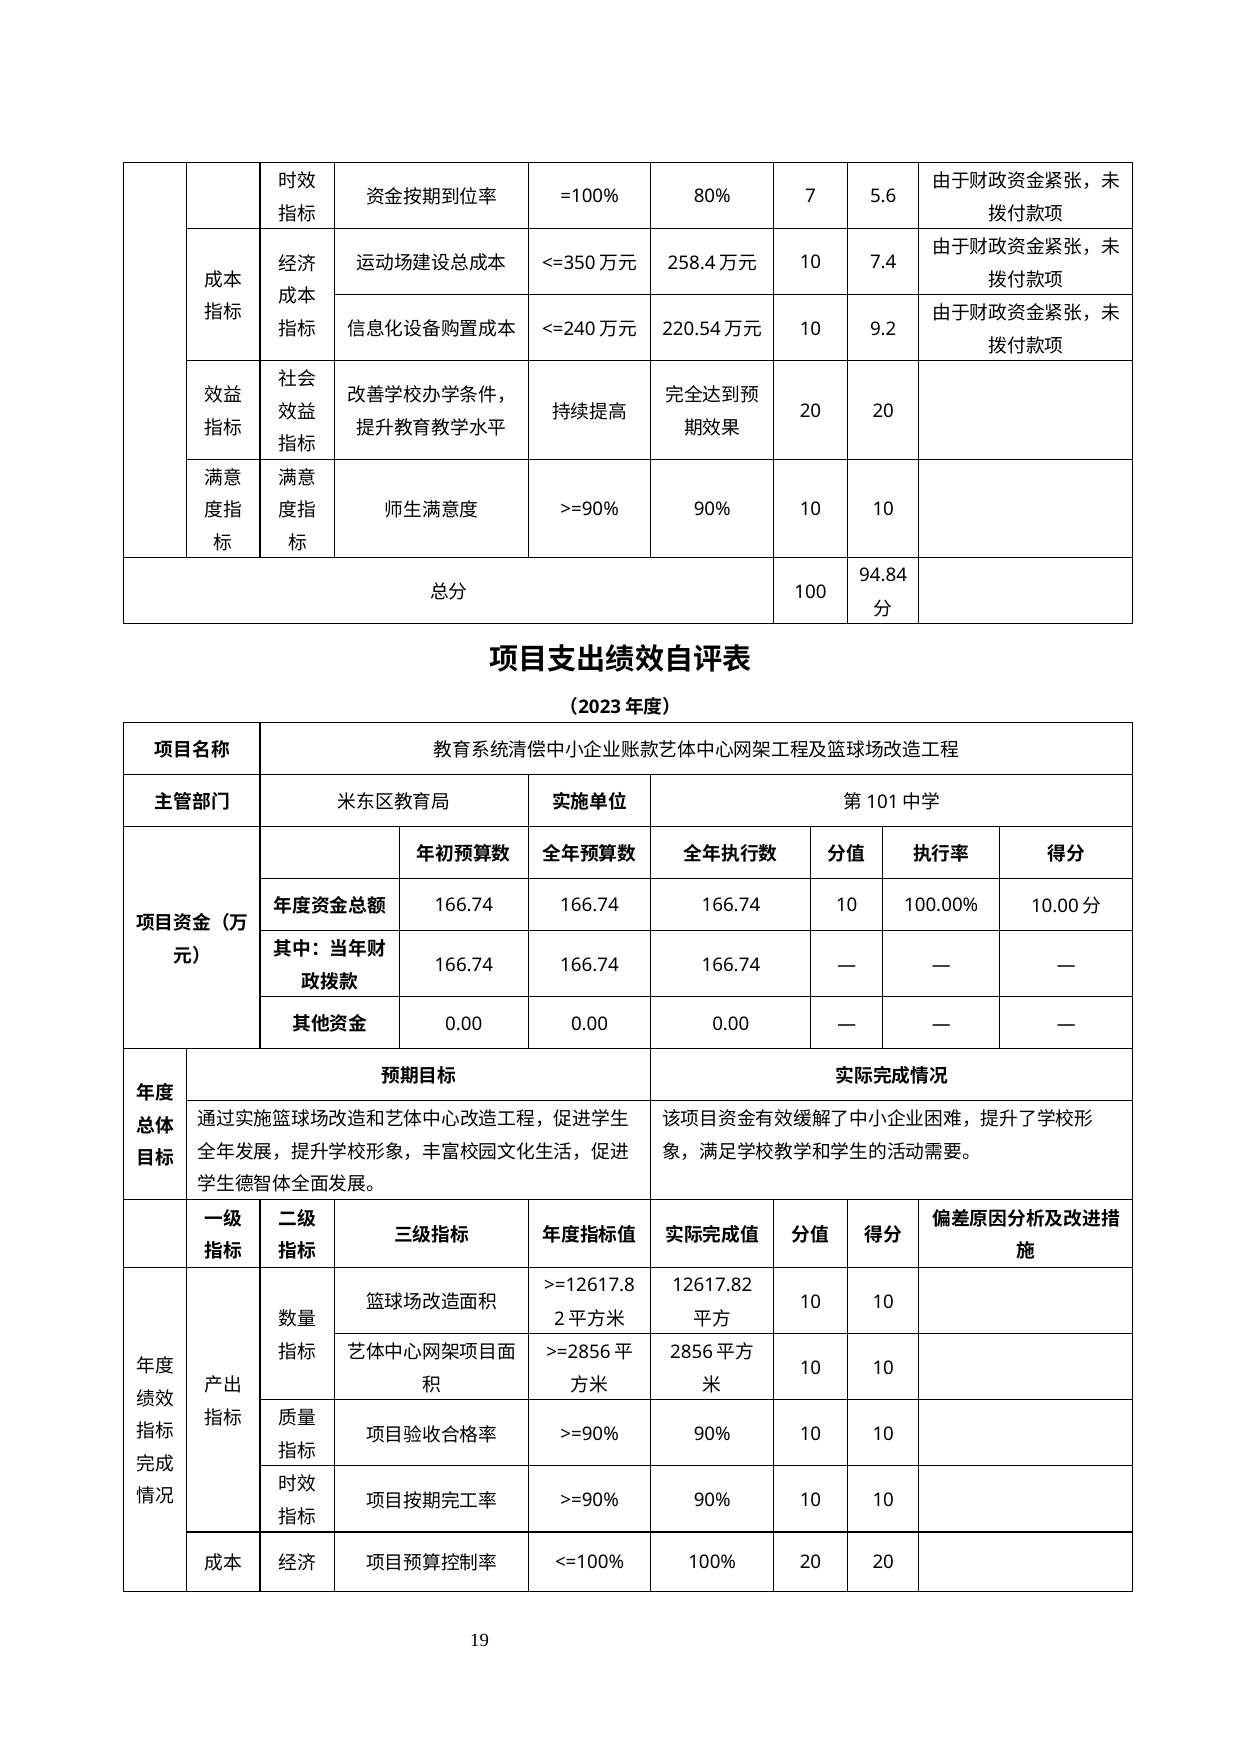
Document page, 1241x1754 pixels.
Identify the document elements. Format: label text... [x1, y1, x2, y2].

table_cell 得分 [1000, 827, 1132, 878]
table_cell 166.74 [400, 931, 528, 996]
table_cell 166.74 [651, 931, 810, 996]
table_cell 年度指标值 [529, 1200, 650, 1267]
table_cell 项目预算控制率 [335, 1533, 528, 1591]
table_cell 10 [774, 229, 847, 294]
table_cell 信息化设备购置成本 [335, 295, 528, 360]
table_cell 主管部门 [124, 775, 259, 826]
table_cell 10 [774, 1268, 847, 1333]
table_cell 全年预算数 [529, 827, 650, 878]
table_cell 执行率 [883, 827, 999, 878]
table_cell 实际完成情况 [651, 1049, 1132, 1100]
table_cell [919, 558, 1132, 623]
table_cell 效益指标 [187, 361, 259, 459]
table_cell 10 [774, 1334, 847, 1399]
table_cell 二级指标 [261, 1200, 334, 1267]
table_cell 94.84分 [848, 558, 918, 623]
table_cell 10 [848, 1466, 918, 1531]
table_cell 9.2 [848, 295, 918, 360]
table_cell 0.00 [529, 997, 650, 1048]
table_cell [919, 460, 1132, 557]
table_cell 20 [848, 361, 918, 459]
table_cell 运动场建设总成本 [335, 229, 528, 294]
table_cell 时效指标 [261, 163, 334, 228]
table_cell 年度资金总额 [261, 879, 399, 930]
table_cell 12617.82平方 [651, 1268, 773, 1333]
table_header 教育系统清偿中小企业账款艺体中心网架工程及篮球场改造工程 [261, 723, 1132, 774]
table_cell 90% [651, 460, 773, 557]
table_cell 项目按期完工率 [335, 1466, 528, 1531]
table_cell >=90% [529, 460, 650, 557]
table_cell 完全达到预期效果 [651, 361, 773, 459]
table_cell 三级指标 [335, 1200, 528, 1267]
table_cell 其中：当年财政拨款 [261, 931, 399, 996]
table_cell 成本指标 [187, 229, 259, 360]
table_cell 10 [848, 1334, 918, 1399]
table_cell >=90% [529, 1400, 650, 1465]
text 项目支出绩效自评表 [187, 624, 1053, 689]
table_cell 时效指标 [261, 1466, 334, 1531]
table_cell 持续提高 [529, 361, 650, 459]
table_cell 篮球场改造面积 [335, 1268, 528, 1333]
table_cell 该项目资金有效缓解了中小企业困难，提升了学校形象，满足学校教学和学生的活动需要。 [651, 1101, 1132, 1199]
table_cell 166.74 [529, 879, 650, 930]
table_cell 米东区教育局 [261, 775, 528, 826]
table_cell 0.00 [400, 997, 528, 1048]
table_cell <=350万元 [529, 229, 650, 294]
table_cell 90% [651, 1466, 773, 1531]
table_cell 分值 [811, 827, 882, 878]
table_cell 满意度指标 [261, 460, 334, 557]
table_cell 艺体中心网架项目面积 [335, 1334, 528, 1399]
table_cell 预期目标 [187, 1049, 650, 1100]
table_cell 总分 [124, 558, 773, 623]
table_cell 师生满意度 [335, 460, 528, 557]
table_cell 258.4万元 [651, 229, 773, 294]
table_cell 经济成本指标 [261, 1533, 334, 1591]
table_cell 质量指标 [261, 1400, 334, 1465]
table_cell 0.00 [651, 997, 810, 1048]
table_cell 由于财政资金紧张，未拨付款项 [919, 295, 1132, 360]
table_cell 全年执行数 [651, 827, 810, 878]
table_cell 一级指标 [187, 1200, 259, 1267]
table_cell 20 [774, 1533, 847, 1591]
table_cell 年度绩效指标完成情况 [124, 1268, 186, 1591]
table_cell — [811, 931, 882, 996]
table_cell 100.00% [883, 879, 999, 930]
table_cell 7 [774, 163, 847, 228]
table_cell 166.74 [529, 931, 650, 996]
table_cell 20 [774, 361, 847, 459]
table_cell 项目资金（万元） [124, 827, 259, 1048]
table_cell 10 [848, 1400, 918, 1465]
table_cell 通过实施篮球场改造和艺体中心改造工程，促进学生全年发展，提升学校形象，丰富校园文化生活，促进学生德智体全面发展。 [187, 1101, 650, 1199]
table_cell 经济成本指标 [261, 229, 334, 360]
table_cell 10 [811, 879, 882, 930]
table_cell 20 [848, 1533, 918, 1591]
table_cell 社会效益指标 [261, 361, 334, 459]
table_cell [919, 1533, 1132, 1591]
table_cell 80% [651, 163, 773, 228]
table_cell >=90% [529, 1466, 650, 1531]
table_cell [919, 1334, 1132, 1399]
table_cell 由于财政资金紧张，未拨付款项 [919, 163, 1132, 228]
table_cell 项目验收合格率 [335, 1400, 528, 1465]
table_cell 由于财政资金紧张，未拨付款项 [919, 229, 1132, 294]
table_cell 10.00分 [1000, 879, 1132, 930]
table_cell 成本指标 [187, 1533, 259, 1591]
table_cell 偏差原因分析及改进措施 [919, 1200, 1132, 1267]
table_cell 90% [651, 1400, 773, 1465]
text （2023年度） [187, 689, 1053, 722]
table_cell 166.74 [651, 879, 810, 930]
table_cell — [811, 997, 882, 1048]
table_cell — [883, 997, 999, 1048]
table_cell 100% [651, 1533, 773, 1591]
table_cell [919, 1400, 1132, 1465]
table_cell 实际完成值 [651, 1200, 773, 1267]
table_cell >=2856平方米 [529, 1334, 650, 1399]
table_cell 10 [774, 295, 847, 360]
table_cell 产出指标 [187, 1268, 259, 1531]
table_cell 2856平方米 [651, 1334, 773, 1399]
table_cell 10 [848, 460, 918, 557]
table_cell [919, 1268, 1132, 1333]
table_cell 第101中学 [651, 775, 1132, 826]
table_cell 年初预算数 [400, 827, 528, 878]
table_cell 数量指标 [261, 1268, 334, 1399]
table_cell [124, 1200, 186, 1267]
table_cell 5.6 [848, 163, 918, 228]
table_cell =100% [529, 163, 650, 228]
table_header 项目名称 [124, 723, 259, 774]
table_cell 其他资金 [261, 997, 399, 1048]
table_cell 10 [774, 1466, 847, 1531]
table_cell — [883, 931, 999, 996]
table_cell 100 [774, 558, 847, 623]
table_cell 年度总体目标 [124, 1049, 186, 1199]
table_cell 166.74 [400, 879, 528, 930]
table_cell 改善学校办学条件，提升教育教学水平 [335, 361, 528, 459]
table_cell 资金按期到位率 [335, 163, 528, 228]
table_cell 实施单位 [529, 775, 650, 826]
table_cell 10 [774, 460, 847, 557]
table_cell 满意度指标 [187, 460, 259, 557]
table_cell 7.4 [848, 229, 918, 294]
table_cell [919, 361, 1132, 459]
table_cell 得分 [848, 1200, 918, 1267]
table_cell 分值 [774, 1200, 847, 1267]
table_cell <=100% [529, 1533, 650, 1591]
table_cell 10 [848, 1268, 918, 1333]
table_cell [261, 827, 399, 878]
table_cell — [1000, 997, 1132, 1048]
table_cell >=12617.82平方米 [529, 1268, 650, 1333]
table_cell <=240万元 [529, 295, 650, 360]
table_cell 220.54万元 [651, 295, 773, 360]
table_cell — [1000, 931, 1132, 996]
table_cell 10 [774, 1400, 847, 1465]
table_cell [919, 1466, 1132, 1531]
